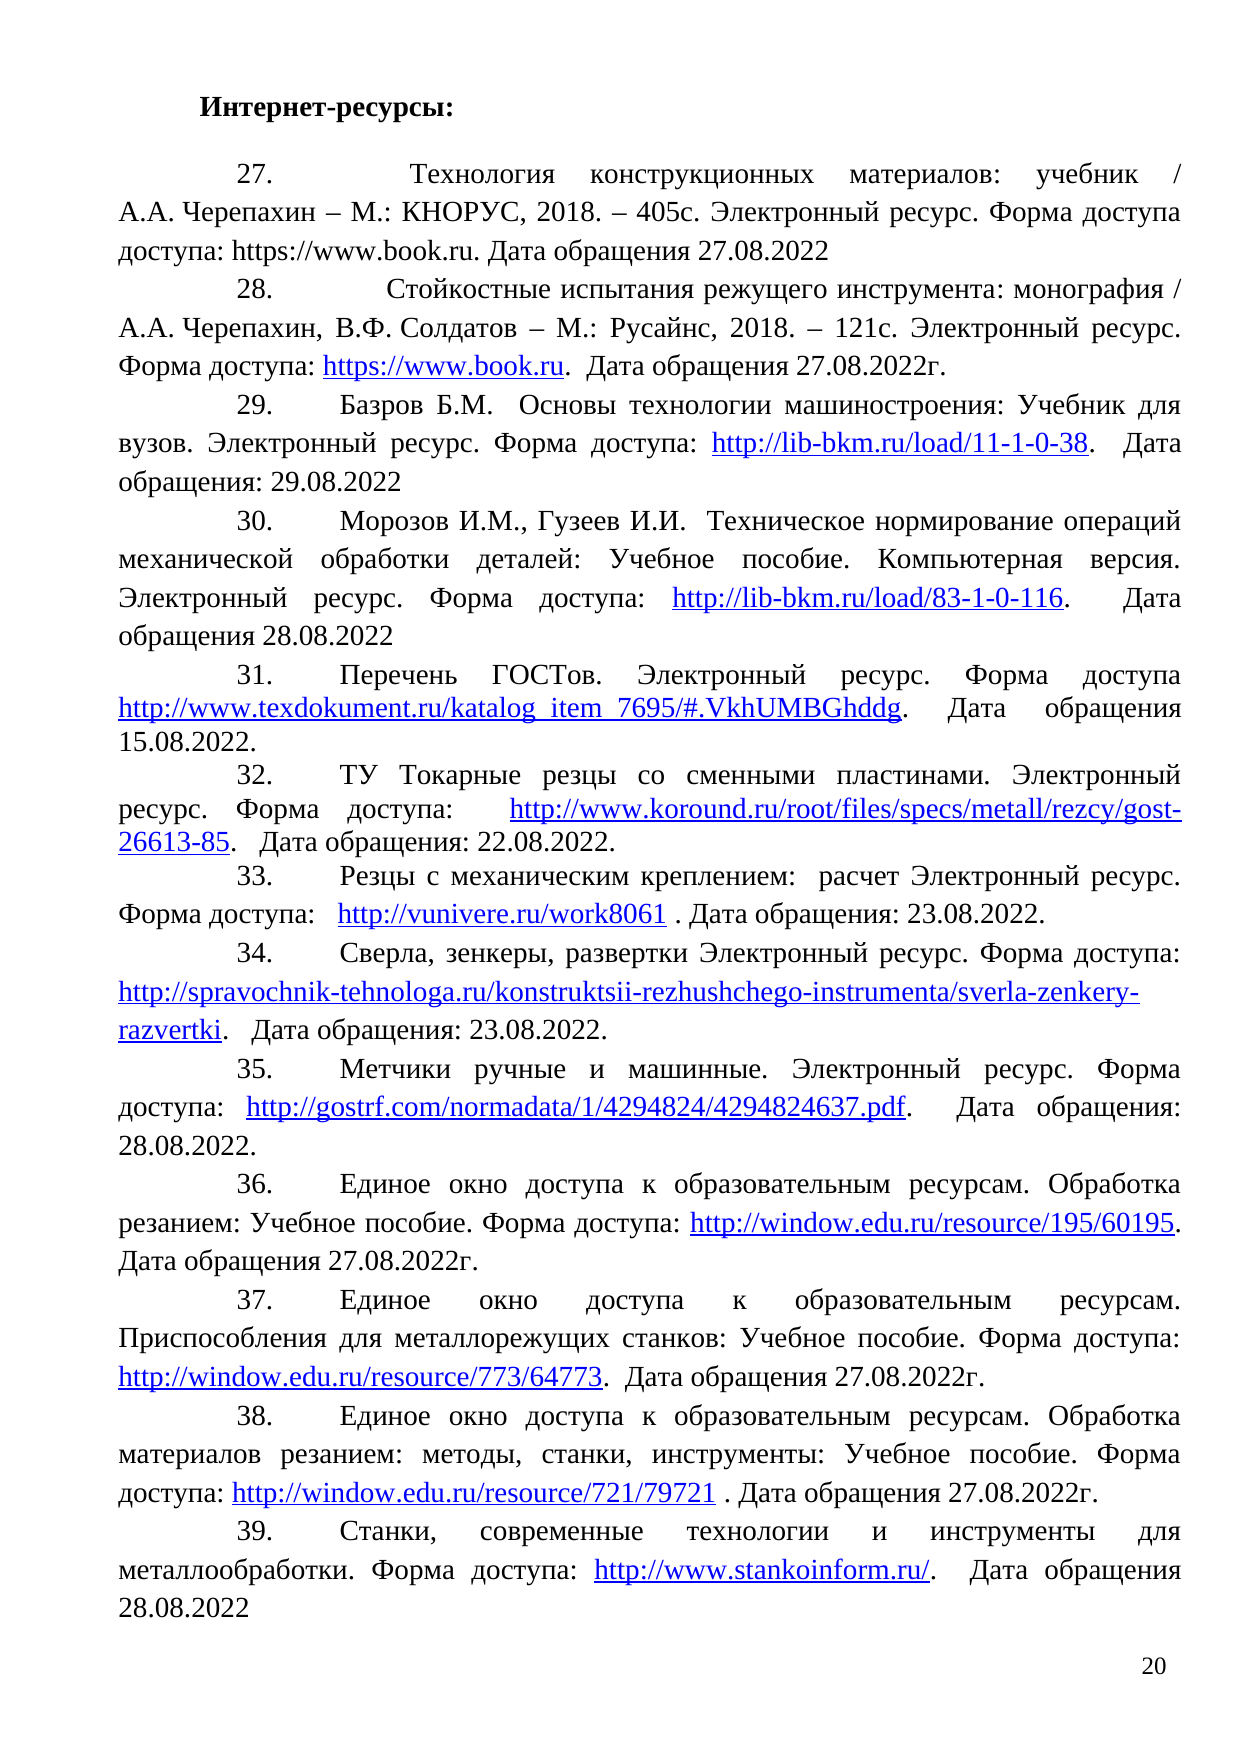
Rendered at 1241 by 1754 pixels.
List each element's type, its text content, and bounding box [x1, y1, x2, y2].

list Стойкостные испытания режущего инструмента: монография / А.А. Черепахин, В.Ф. Солдатов – М.: Русайнс, 2018. – 121с. Электронный ресурс. Форма доступа: https://www.book.ru. Дата обращения 27.08.2022г. [118, 271, 1182, 382]
list Резцы с механическим креплением: расчет Электронный ресурс. Форма доступа: http://vunivere.ru/work8061 . Дата обращения: 23.08.2022. [118, 858, 1182, 930]
list Сверла, зенкеры, развертки Электронный ресурс. Форма доступа: http://spravochnik-tehnologa.ru/konstruktsii-rezhushchego-instrumenta/sverla-zenkery-razvertki. Дата обращения: 23.08.2022. [118, 935, 1182, 1046]
list Перечень ГОСТов. Электронный ресурс. Форма доступа http://www.texdokument.ru/katalog_item_7695/#.VkhUMBGhddg. Дата обращения 15.08.2022. [118, 657, 1182, 757]
list Единое окно доступа к образовательным ресурсам. Приспособления для металлорежущих станков: Учебное пособие. Форма доступа: http://window.edu.ru/resource/773/64773. Дата обращения 27.08.2022г. [118, 1282, 1182, 1393]
list Морозов И.М., Гузеев И.И. Техническое нормирование операций механической обработки деталей: Учебное пособие. Компьютерная версия. Электронный ресурс. Форма доступа: http://lib-bkm.ru/load/83-1-0-116. Дата обращения 28.08.2022 [118, 503, 1182, 652]
list Технология конструкционных материалов: учебник / А.А. Черепахин – М.: КНОРУС, 2018. – 405с. Электронный ресурс. Форма доступа доступа: https://www.book.ru. Дата обращения 27.08.2022 [118, 156, 1182, 266]
list Единое окно доступа к образовательным ресурсам. Обработка материалов резанием: методы, станки, инструменты: Учебное пособие. Форма доступа: http://window.edu.ru/resource/721/79721 . Дата обращения 27.08.2022г. [118, 1398, 1182, 1508]
text Интернет-ресурсы: [192, 89, 1182, 122]
list Станки, современные технологии и инструменты для металлообработки. Форма доступа: http://www.stankoinform.ru/. Дата обращения 28.08.2022 [118, 1513, 1182, 1624]
list Единое окно доступа к образовательным ресурсам. Обработка резанием: Учебное пособие. Форма доступа: http://window.edu.ru/resource/195/60195. Дата обращения 27.08.2022г. [118, 1166, 1182, 1277]
list Базров Б.М. Основы технологии машиностроения: Учебник для вузов. Электронный ресурс. Форма доступа: http://lib-bkm.ru/load/11-1-0-38. Дата обращения: 29.08.2022 [118, 387, 1182, 498]
list Метчики ручные и машинные. Электронный ресурс. Форма доступа: http://gostrf.com/normadata/1/4294824/4294824637.pdf. Дата обращения: 28.08.2022. [118, 1051, 1182, 1161]
list ТУ Токарные резцы со сменными пластинами. Электронный ресурс. Форма доступа: http://www.koround.ru/root/files/specs/metall/rezcy/gost-26613-85. Дата обращения: 22.08.2022. [118, 757, 1182, 858]
